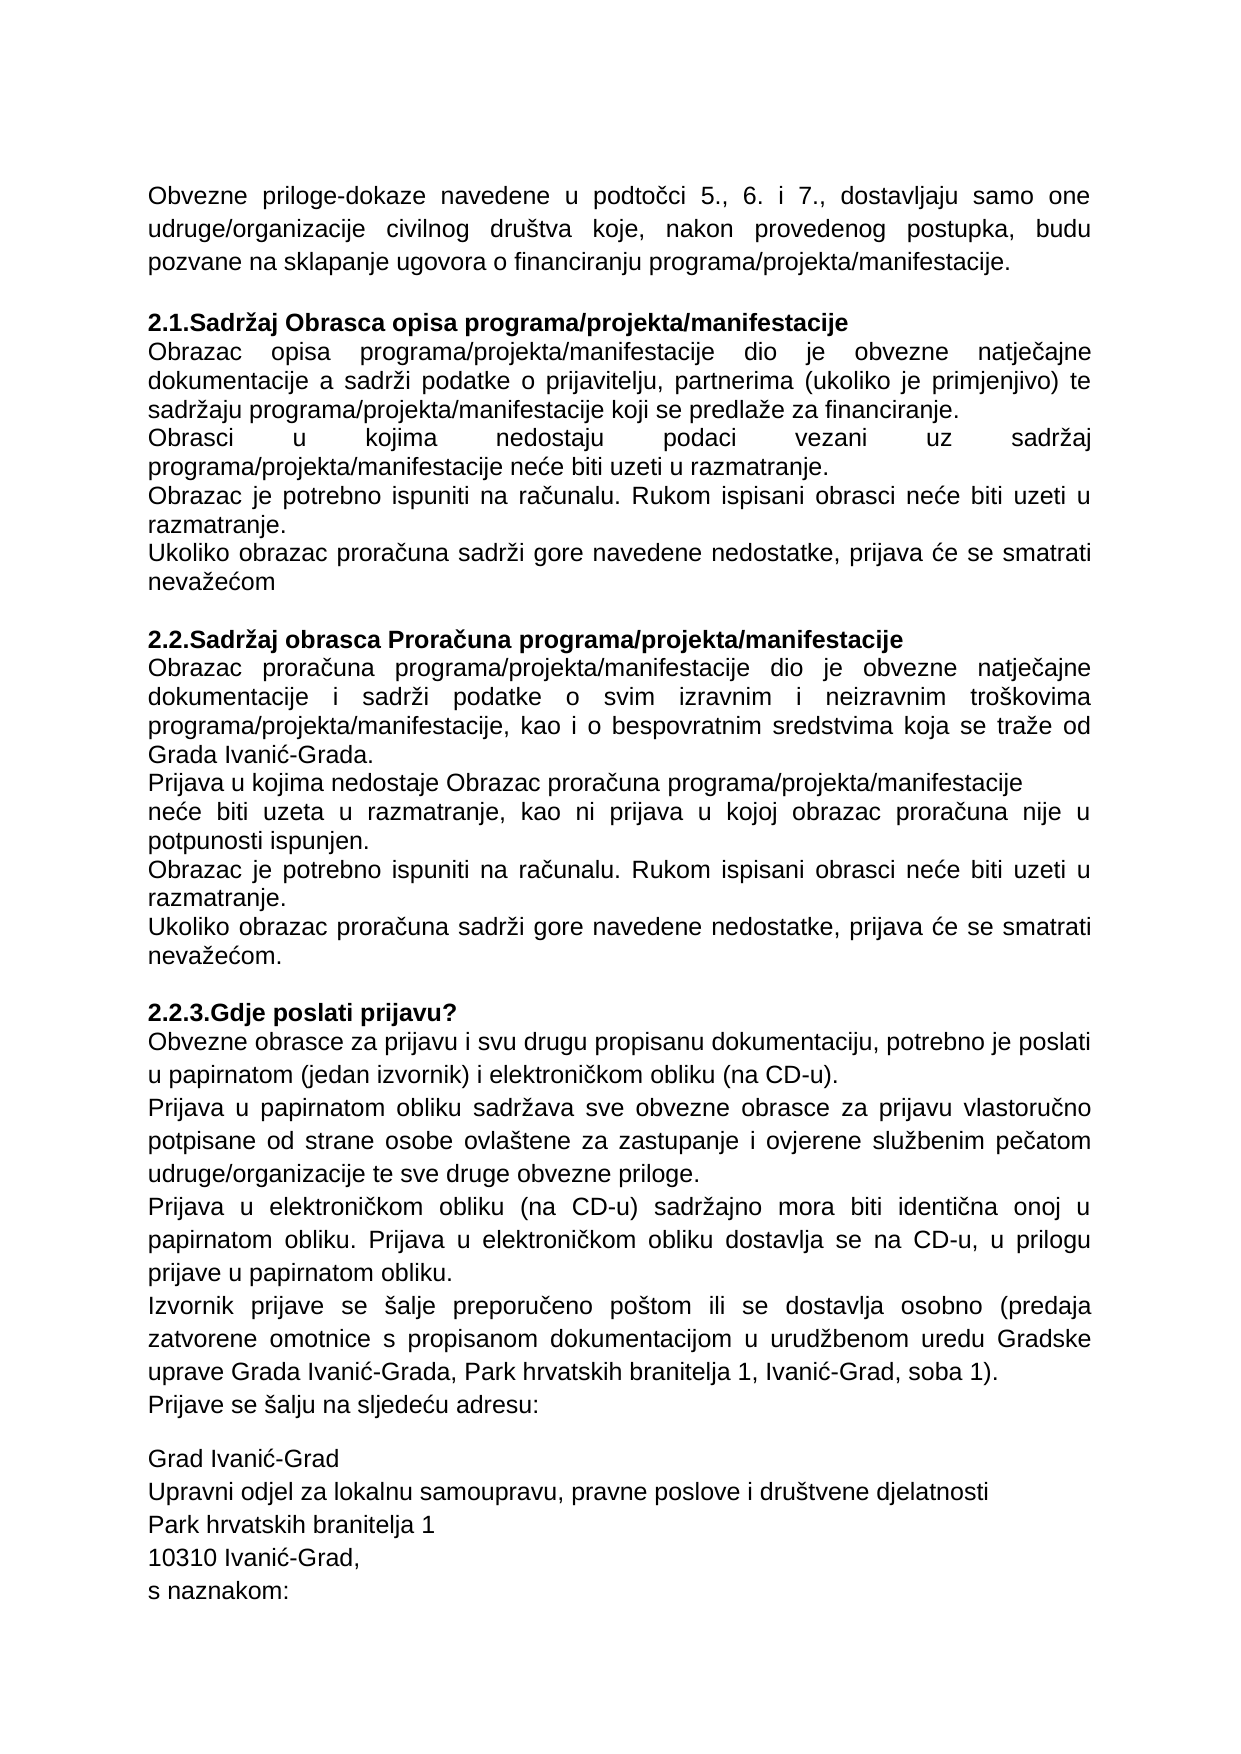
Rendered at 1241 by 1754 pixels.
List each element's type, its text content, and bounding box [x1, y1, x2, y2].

text 2.1.Sadržaj Obrasca opisa programa/projekta/manifestacije [148, 308, 1093, 337]
text Obrazac proračuna programa/projekta/manifestacije dio je obvezne natječajne dokumentacije i sadrži podatke o svim izravnim i neizravnim troškovima programa/projekta/manifestacije, kao i o bespovratnim sredstvima koja se traže od Grada Ivanić-Grada. [148, 653, 1093, 768]
text 2.2.Sadržaj obrasca Proračuna programa/projekta/manifestacije [148, 625, 1093, 653]
text Obvezne obrasce za prijavu i svu drugu propisanu dokumentaciju, potrebno je poslati u papirnatom (jedan izvornik) i elektroničkom obliku (na CD-u). [148, 1027, 1093, 1089]
text Grad Ivanić-Grad [148, 1444, 1093, 1473]
text Obrazac opisa programa/projekta/manifestacije dio je obvezne natječajne dokumentacije a sadrži podatke o prijavitelju, partnerima (ukoliko je primjenjivo) te sadržaju programa/projekta/manifestacije koji se predlaže za financiranje. [148, 337, 1093, 423]
text Ukoliko obrazac proračuna sadrži gore navedene nedostatke, prijava će se smatrati nevažećom [148, 538, 1093, 596]
text Obrazac je potrebno ispuniti na računalu. Rukom ispisani obrasci neće biti uzeti u razmatranje. [148, 855, 1093, 912]
text Obrasci u kojima nedostaju podaci vezani uz sadržaj programa/projekta/manifestacije neće biti uzeti u razmatranje. [148, 423, 1093, 481]
text s naznakom: [148, 1576, 1093, 1605]
text Prijave se šalju na sljedeću adresu: [148, 1390, 1093, 1419]
text 10310 Ivanić-Grad, [148, 1543, 1093, 1572]
text neće biti uzeta u razmatranje, kao ni prijava u kojoj obrazac proračuna nije u potpunosti ispunjen. [148, 797, 1093, 855]
text Upravni odjel za lokalnu samoupravu, pravne poslove i društvene djelatnosti [148, 1477, 1093, 1506]
text Prijava u kojima nedostaje Obrazac proračuna programa/projekta/manifestacije [148, 768, 1093, 797]
text Prijava u papirnatom obliku sadržava sve obvezne obrasce za prijavu vlastoručno potpisane od strane osobe ovlaštene za zastupanje i ovjerene službenim pečatom udruge/organizacije te sve druge obvezne priloge. [148, 1093, 1093, 1188]
text Park hrvatskih branitelja 1 [148, 1510, 1093, 1539]
text Prijava u elektroničkom obliku (na CD-u) sadržajno mora biti identična onoj u papirnatom obliku. Prijava u elektroničkom obliku dostavlja se na CD-u, u prilogu prijave u papirnatom obliku. [148, 1192, 1093, 1287]
text Ukoliko obrazac proračuna sadrži gore navedene nedostatke, prijava će se smatrati nevažećom. [148, 912, 1093, 970]
text 2.2.3.Gdje poslati prijavu? [148, 998, 1093, 1027]
text Obvezne priloge-dokaze navedene u podtočci 5., 6. i 7., dostavljaju samo one udruge/organizacije civilnog društva koje, nakon provedenog postupka, budu pozvane na sklapanje ugovora o financiranju programa/projekta/manifestacije. [148, 181, 1093, 275]
text Izvornik prijave se šalje preporučeno poštom ili se dostavlja osobno (predaja zatvorene omotnice s propisanom dokumentacijom u urudžbenom uredu Gradske uprave Grada Ivanić-Grada, Park hrvatskih branitelja 1, Ivanić-Grad, soba 1). [148, 1291, 1093, 1386]
text Obrazac je potrebno ispuniti na računalu. Rukom ispisani obrasci neće biti uzeti u razmatranje. [148, 481, 1093, 538]
